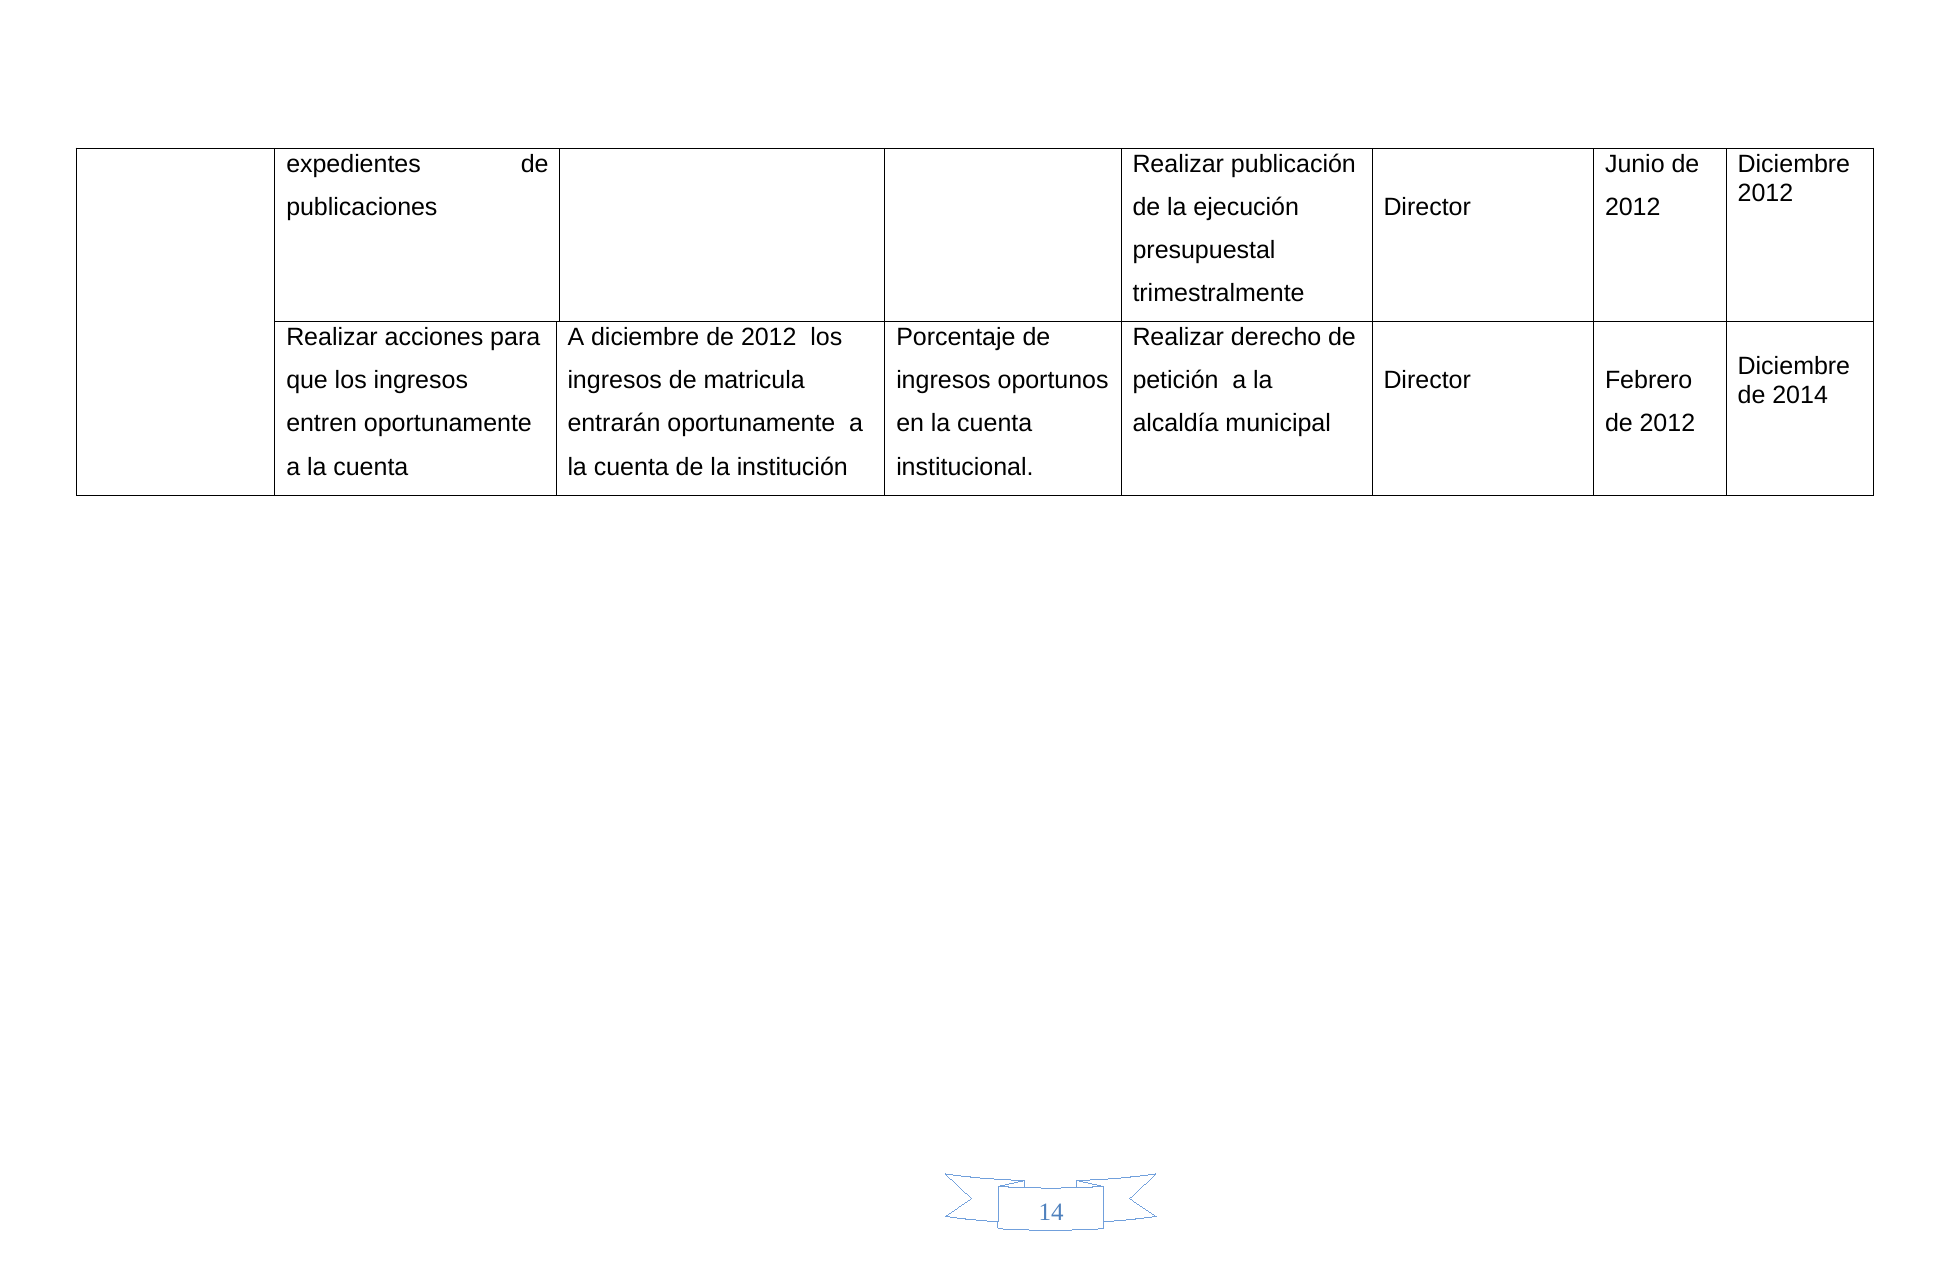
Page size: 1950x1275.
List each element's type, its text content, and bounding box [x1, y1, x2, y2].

table_cell Director [1373, 322, 1593, 494]
table_cell Junio de 2012 [1594, 149, 1726, 321]
table_cell Realizar publicación de la ejecución presupuestal trimestralmente [1122, 149, 1372, 321]
table_cell Diciembre 2012 [1727, 149, 1873, 321]
table_cell Diciembre de 2014 [1727, 322, 1873, 494]
table_cell A diciembre de 2012 los ingresos de matricula entrarán oportunamente a la cuenta de la institución [557, 322, 884, 494]
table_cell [275, 149, 559, 321]
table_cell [885, 149, 1121, 321]
table_cell Realizar acciones para que los ingresos entren oportunamente a la cuenta [275, 322, 556, 494]
table_cell Porcentaje de ingresos oportunos en la cuenta institucional. [885, 322, 1121, 494]
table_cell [560, 149, 884, 321]
table_cell Realizar derecho de petición a la alcaldía municipal [1122, 322, 1372, 494]
table_cell Director [1373, 149, 1593, 321]
table_cell Febrero de 2012 [1594, 322, 1726, 494]
